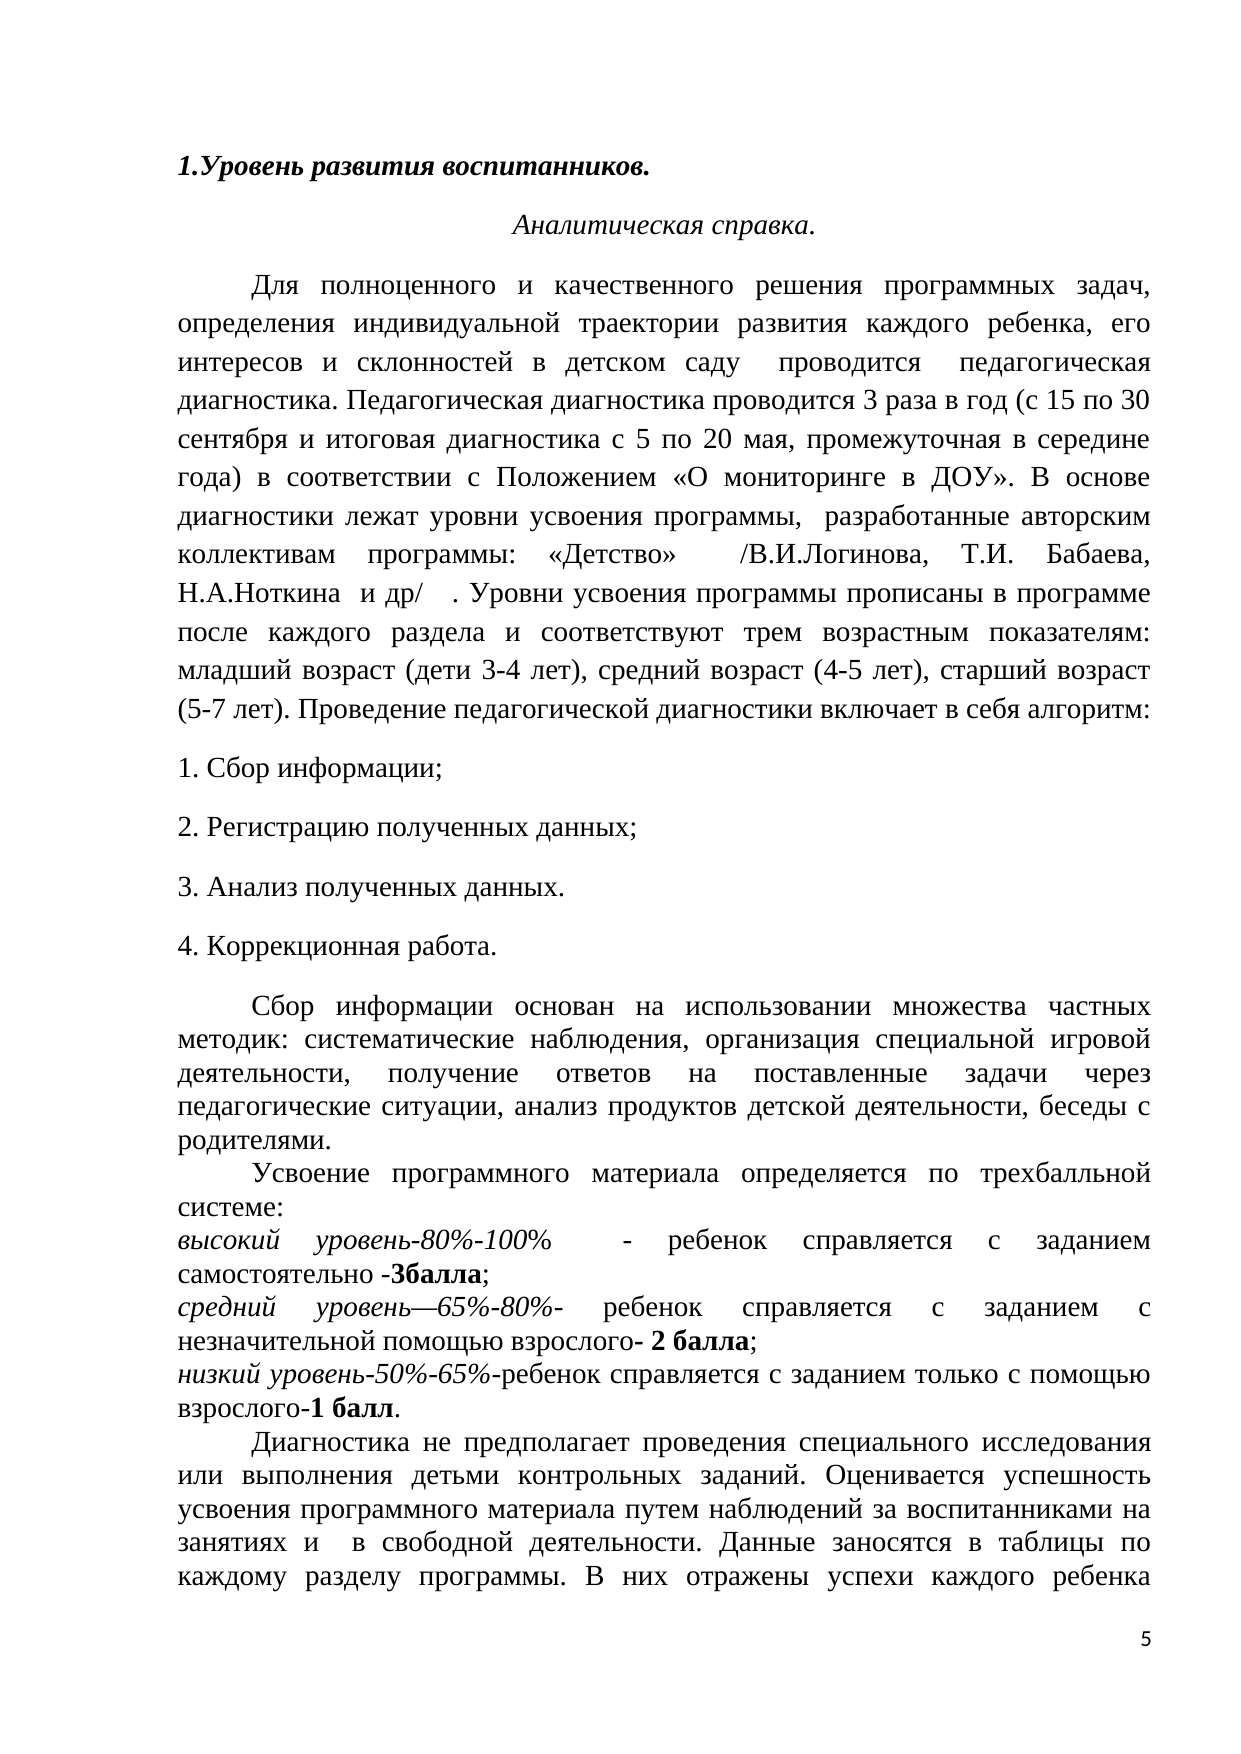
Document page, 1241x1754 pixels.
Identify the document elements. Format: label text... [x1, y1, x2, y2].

text 3. Анализ полученных данных. [177, 869, 1152, 902]
text 1. Сбор информации; [177, 750, 1152, 784]
text 2. Регистрацию полученных данных; [177, 809, 1152, 843]
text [177, 1424, 1152, 1591]
text Аналитическая справка. [177, 207, 1152, 241]
text средний уровень—65%-80%- ребенок справляется с заданием с незначительной помощью взрослого- 2 балла; [177, 1289, 1152, 1357]
text 4. Коррекционная работа. [177, 928, 1152, 962]
text 1.Уровень развития воспитанников. [177, 148, 1152, 182]
text высокий уровень-80%-100% - ребенок справляется с заданием самостоятельно -3балла; [177, 1222, 1152, 1289]
text Усвоение программного материала определяется по трехбалльной системе: [177, 1155, 1152, 1222]
text Для полноценного и качественного решения программных задач, определения индивидуальной траектории развития каждого ребенка, его интересов и склонностей в детском саду проводится педагогическая диагностика. Педагогическая диагностика проводится 3 раза в год (с 15 по 30 сентября и итоговая диагностика с 5 по 20 мая, промежуточная в середине года) в соответствии с Положением «О мониторинге в ДОУ». В основе диагностики лежат уровни усвоения программы, разработанные авторским коллективам программы: «Детство» /В.И.Логинова, Т.И. Бабаева, Н.А.Ноткина и др/ . Уровни усвоения программы прописаны в программе после каждого раздела и соответствуют трем возрастным показателям: младший возраст (дети 3-4 лет), средний возраст (4-5 лет), старший возраст (5-7 лет). Проведение педагогической диагностики включает в себя алгоритм: [177, 267, 1152, 724]
text низкий уровень-50%-65%-ребенок справляется с заданием только с помощью взрослого-1 балл. [177, 1357, 1152, 1424]
text Сбор информации основан на использовании множества частных методик: систематические наблюдения, организация специальной игровой деятельности, получение ответов на поставленные задачи через педагогические ситуации, анализ продуктов детской деятельности, беседы с родителями. [177, 988, 1152, 1155]
